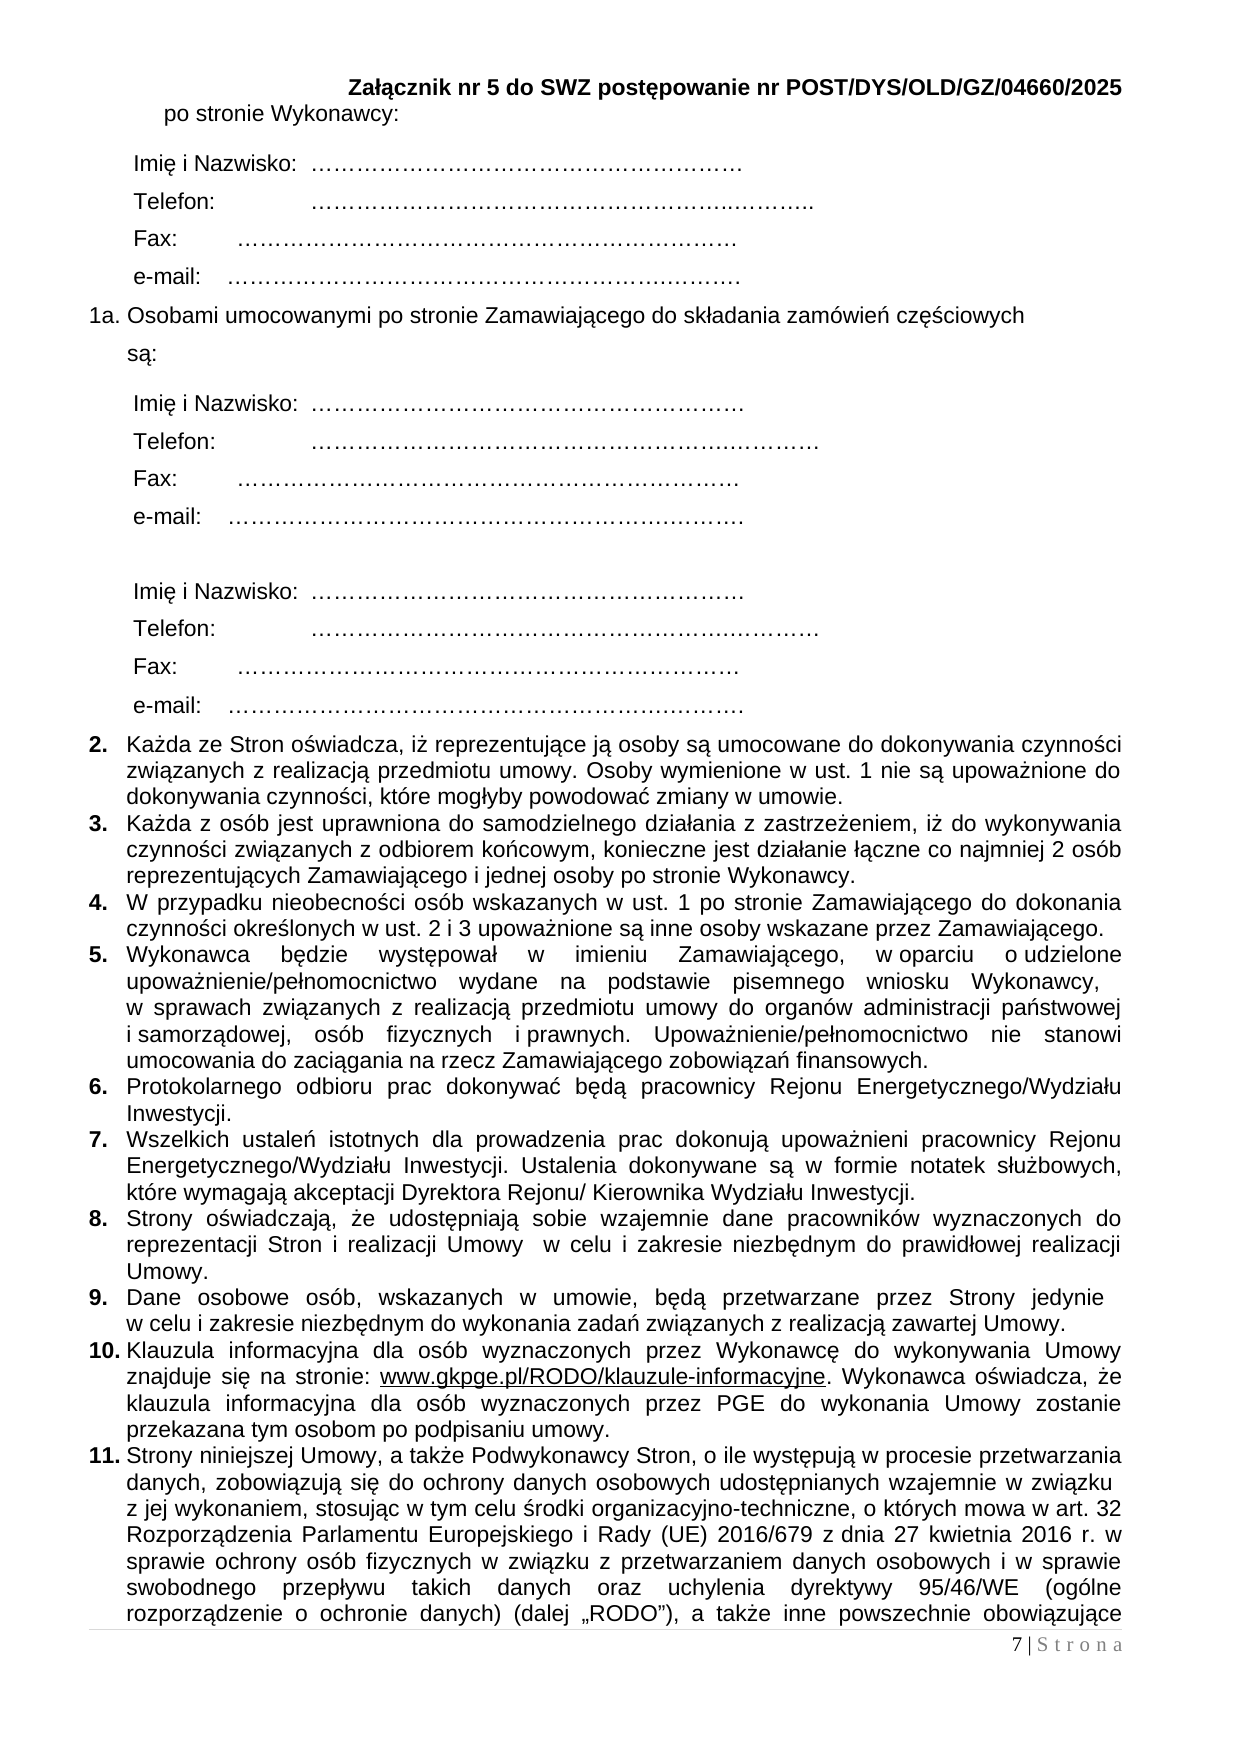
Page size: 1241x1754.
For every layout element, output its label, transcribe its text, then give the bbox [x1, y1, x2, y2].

text Telefon: ………………………………………………..……….. [133, 177, 1122, 214]
text po stronie Wykonawcy: [164, 100, 1122, 127]
text Fax: ………………………………………………………… [133, 454, 1122, 492]
text Fax: ………………………………………………………… [133, 214, 1122, 252]
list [89, 1442, 1122, 1627]
list Protokolarnego odbioru prac dokonywać będą pracownicy Rejonu Energetycznego/Wydziału Inwestycji. [89, 1073, 1122, 1126]
list 1a. Osobami umocowanymi po stronie Zamawiającego do składania zamówień częściowych [89, 302, 1122, 328]
text są: [89, 340, 1122, 367]
text Imię i Nazwisko: ………………………………………………… [133, 567, 1122, 604]
list Wszelkich ustaleń istotnych dla prowadzenia prac dokonują upoważnieni pracownicy Rejonu Energetycznego/Wydziału Inwestycji. Ustalenia dokonywane są w formie notatek służbowych, które wymagają akceptacji Dyrektora Rejonu/ Kierownika Wydziału Inwestycji. [89, 1126, 1122, 1205]
text Telefon: ……………………………………………….………… [133, 417, 1122, 454]
list Strony oświadczają, że udostępniają sobie wzajemnie dane pracowników wyznaczonych do reprezentacji Stron i realizacji Umowy w celu i zakresie niezbędnym do prawidłowej realizacji Umowy. [89, 1205, 1122, 1284]
text Imię i Nazwisko: ………………………………………………… [133, 139, 1122, 177]
text e-mail: ………………………………………………….………. [133, 492, 1122, 529]
text e-mail: ………………………………………………….………. [89, 692, 1122, 718]
text Imię i Nazwisko: ………………………………………………… [133, 379, 1122, 417]
list Dane osobowe osób, wskazanych w umowie, będą przetwarzane przez Strony jedynie w celu i zakresie niezbędnym do wykonania zadań związanych z realizacją zawartej Umowy. [89, 1284, 1122, 1337]
list Wykonawca będzie występował w imieniu Zamawiającego, w oparciu o udzielone upoważnienie/pełnomocnictwo wydane na podstawie pisemnego wniosku Wykonawcy, w sprawach związanych z realizacją przedmiotu umowy do organów administracji państwowej i samorządowej, osób fizycznych i prawnych. Upoważnienie/pełnomocnictwo nie stanowi umocowania do zaciągania na rzecz Zamawiającego zobowiązań finansowych. [89, 941, 1122, 1073]
list Każda z osób jest uprawniona do samodzielnego działania z zastrzeżeniem, iż do wykonywania czynności związanych z odbiorem końcowym, konieczne jest działanie łączne co najmniej 2 osób reprezentujących Zamawiającego i jednej osoby po stronie Wykonawcy. [89, 810, 1122, 889]
list Każda ze Stron oświadcza, iż reprezentujące ją osoby są umocowane do dokonywania czynności związanych z realizacją przedmiotu umowy. Osoby wymienione w ust. 1 nie są upoważnione do dokonywania czynności, które mogłyby powodować zmiany w umowie. [89, 731, 1122, 810]
text e-mail: ………………………………………………….………. [133, 252, 1122, 289]
list Klauzula informacyjna dla osób wyznaczonych przez Wykonawcę do wykonywania Umowy znajduje się na stronie: www.gkpge.pl/RODO/klauzule-informacyjne. Wykonawca oświadcza, że klauzula informacyjna dla osób wyznaczonych przez PGE do wykonania Umowy zostanie przekazana tym osobom po podpisaniu umowy. [89, 1337, 1122, 1442]
text Fax: ………………………………………………………… [133, 642, 1122, 679]
text Telefon: ……………………………………………….………… [133, 604, 1122, 642]
list W przypadku nieobecności osób wskazanych w ust. 1 po stronie Zamawiającego do dokonania czynności określonych w ust. 2 i 3 upoważnione są inne osoby wskazane przez Zamawiającego. [89, 889, 1122, 941]
